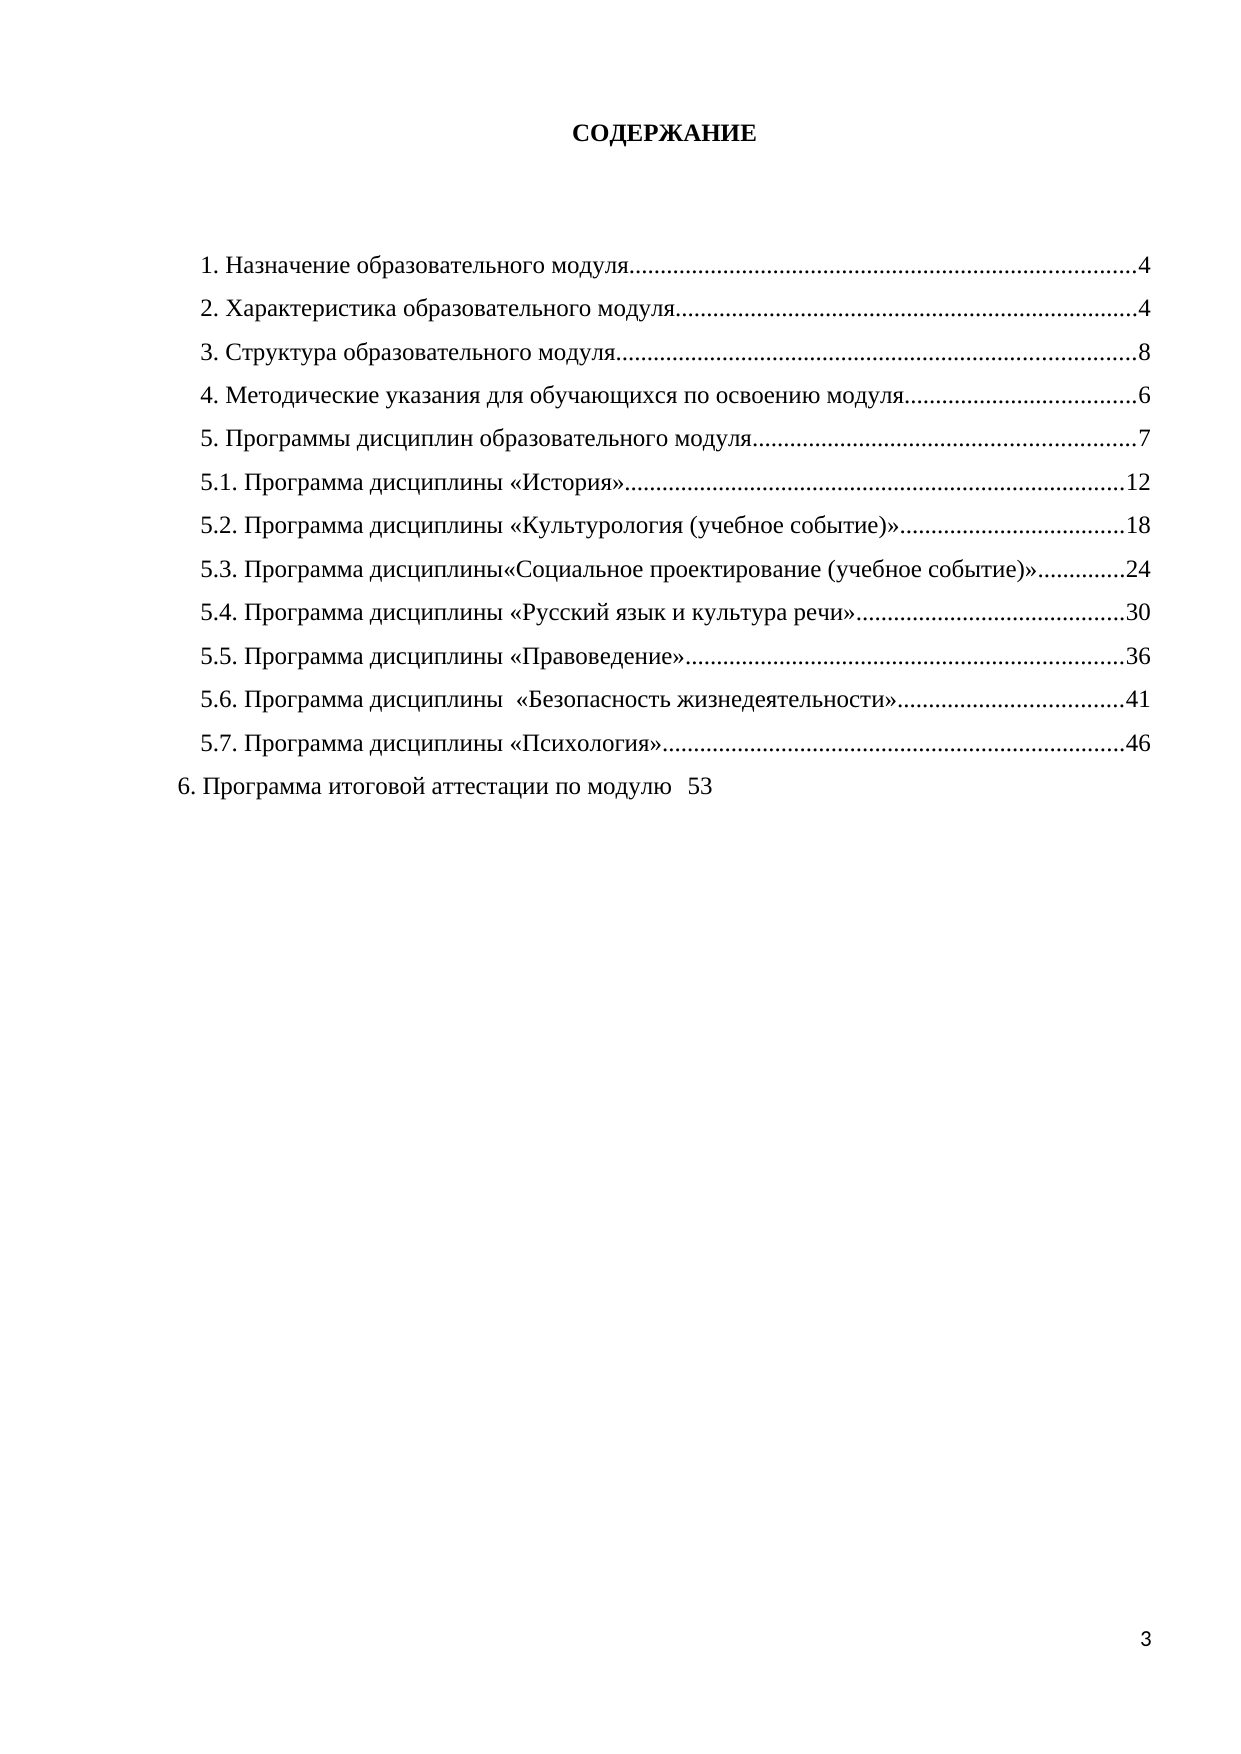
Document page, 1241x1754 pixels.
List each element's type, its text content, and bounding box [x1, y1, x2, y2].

text Содержание [177, 118, 1152, 147]
